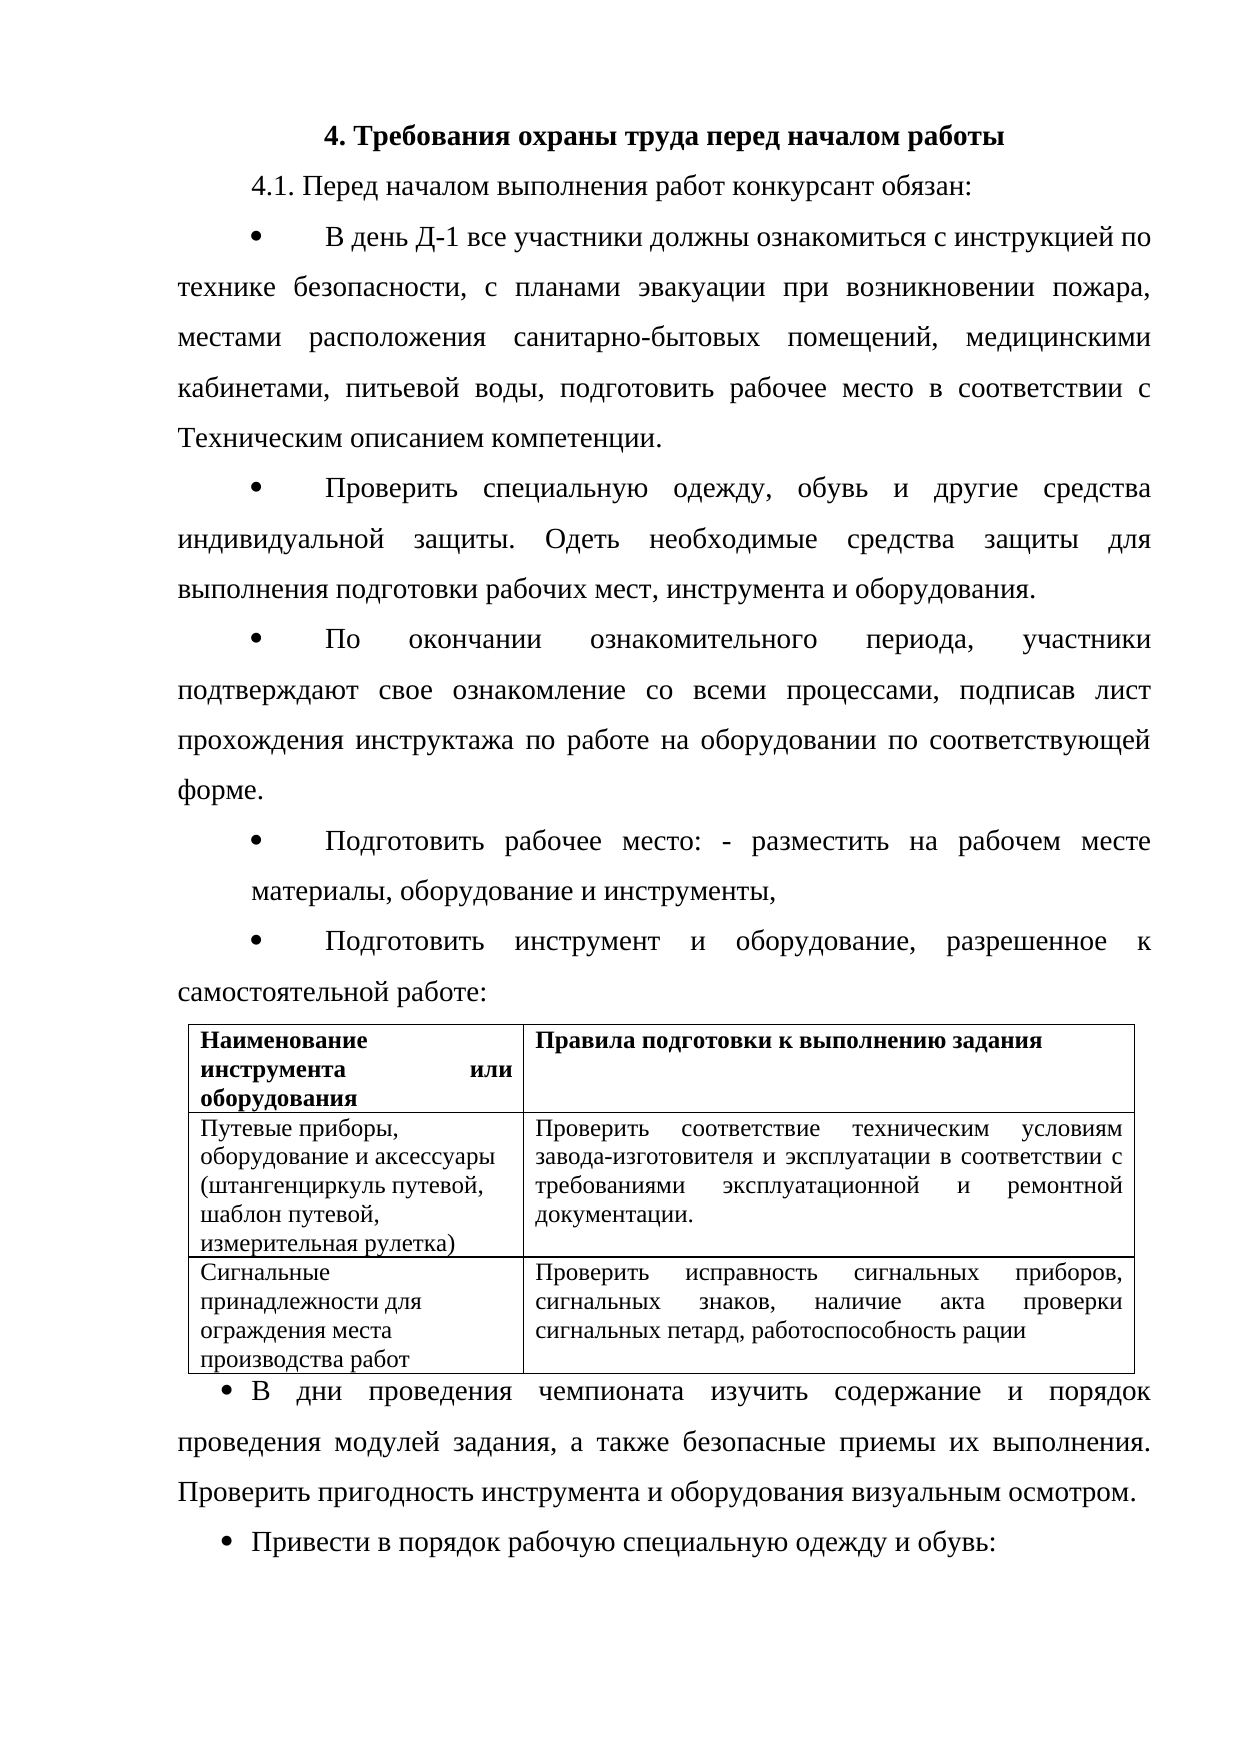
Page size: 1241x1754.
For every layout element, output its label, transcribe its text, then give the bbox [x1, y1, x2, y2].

list Проверить специальную одежду, обувь и другие средства индивидуальной защиты. Одеть необходимые средства защиты для выполнения подготовки рабочих мест, инструмента и оборудования. [177, 470, 1152, 605]
text 4. Требования охраны труда перед началом работы [177, 118, 1152, 152]
text 4.1. Перед началом выполнения работ конкурсант обязан: [177, 168, 1152, 202]
table_cell Проверить исправность сигнальных приборов, сигнальных знаков, наличие акта проверки сигнальных петард, работоспособность рации [524, 1258, 1134, 1372]
list Подготовить инструмент и оборудование, разрешенное к самостоятельной работе: [177, 923, 1152, 1007]
list В дни проведения чемпионата изучить содержание и порядок проведения модулей задания, а также безопасные приемы их выполнения. Проверить пригодность инструмента и оборудования визуальным осмотром. [177, 1373, 1152, 1508]
list По окончании ознакомительного периода, участники подтверждают свое ознакомление со всеми процессами, подписав лист прохождения инструктажа по работе на оборудовании по соответствующей форме. [177, 621, 1152, 806]
table_cell Путевые приборы, оборудование и аксессуары (штангенциркуль путевой, шаблон путевой, измерительная рулетка) [189, 1113, 523, 1256]
table_header Правила подготовки к выполнению задания [524, 1025, 1134, 1112]
list В день Д-1 все участники должны ознакомиться с инструкцией по технике безопасности, с планами эвакуации при возникновении пожара, местами расположения санитарно-бытовых помещений, медицинскими кабинетами, питьевой воды, подготовить рабочее место в соответствии с Техническим описанием компетенции. [177, 219, 1152, 454]
table_cell Проверить соответствие техническим условиям завода-изготовителя и эксплуатации в соответствии с требованиями эксплуатационной и ремонтной документации. [524, 1113, 1134, 1256]
table_cell Сигнальные принадлежности для ограждения места производства работ [189, 1258, 523, 1372]
list Подготовить рабочее место: - разместить на рабочем месте материалы, оборудование и инструменты, [251, 823, 1152, 907]
list Привести в порядок рабочую специальную одежду и обувь: [177, 1524, 1152, 1558]
table_header Наименование инструмента или оборудования [189, 1025, 523, 1112]
